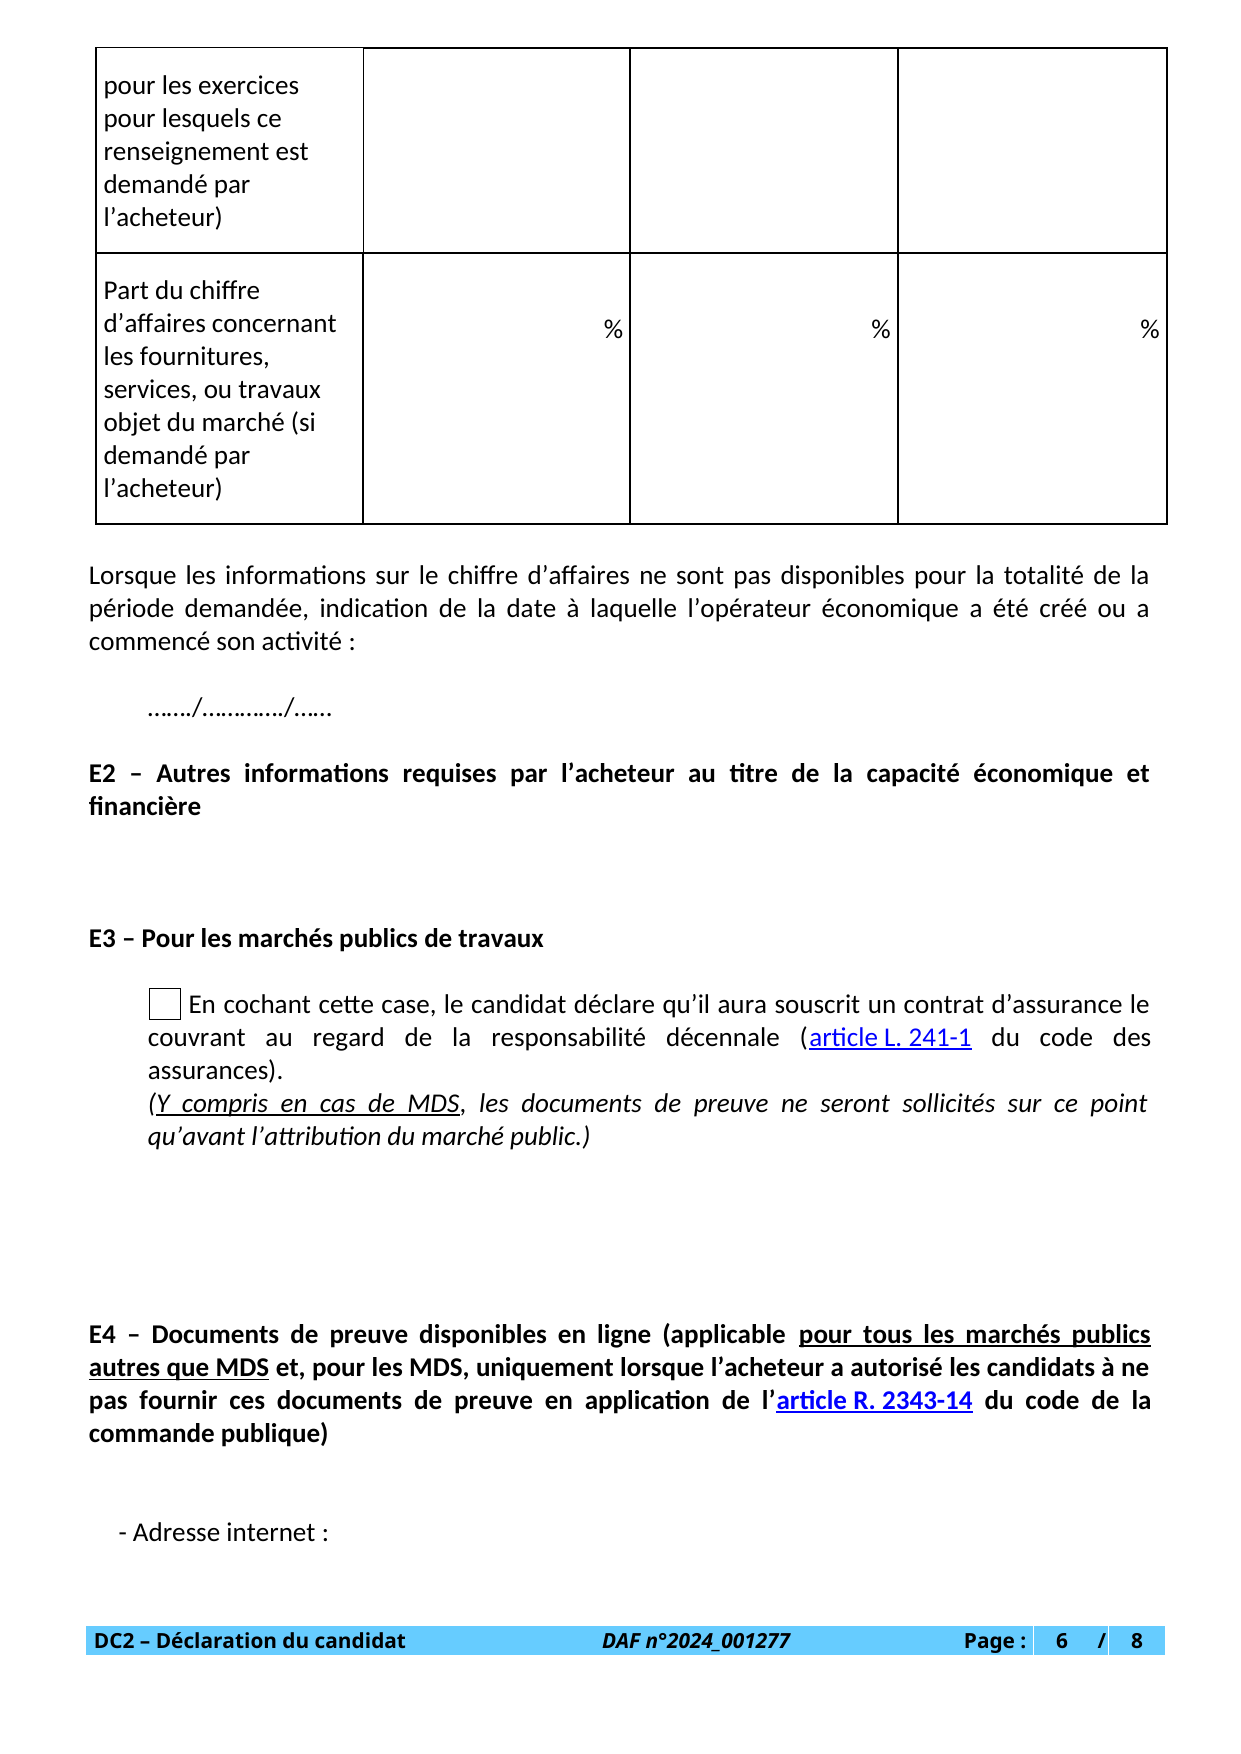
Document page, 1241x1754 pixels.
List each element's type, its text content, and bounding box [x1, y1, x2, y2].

table_cell [899, 49, 1166, 252]
table_cell [631, 49, 897, 252]
table_cell Part du chiffre d’affaires concernant les fournitures, services, ou travaux objet du marché (si demandé par l’acheteur) [97, 254, 362, 523]
table_cell % [899, 254, 1166, 523]
table_cell [364, 49, 629, 252]
text E3 – Pour les marchés publics de travaux [89, 921, 1152, 954]
text ……./…………./…… [148, 690, 1152, 723]
text E4 – Documents de preuve disponibles en ligne (applicable pour tous les marchés publics autres que MDS et, pour les MDS, uniquement lorsque l’acheteur a autorisé les candidats à ne pas fournir ces documents de preuve en application de l’article R. 2343-14 du code de la commande publique) [89, 1317, 1152, 1449]
text Lorsque les informations sur le chiffre d’affaires ne sont pas disponibles pour la totalité de la période demandée, indication de la date à laquelle l’opérateur économique a été créé ou a commencé son activité : [89, 558, 1152, 657]
text E2 – Autres informations requises par l’acheteur au titre de la capacité économique et financière [89, 756, 1152, 822]
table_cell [97, 48, 363, 252]
text - Adresse internet : [118, 1515, 1152, 1548]
table_cell % [364, 254, 629, 523]
text En cochant cette case, le candidat déclare qu’il aura souscrit un contrat d’assurance le couvrant au regard de la responsabilité décennale (article L. 241-1 du code des assurances). [148, 987, 1152, 1086]
text (Y compris en cas de MDS, les documents de preuve ne seront sollicités sur ce point qu’avant l’attribution du marché public.) [148, 1086, 1152, 1152]
table_cell % [631, 254, 897, 523]
